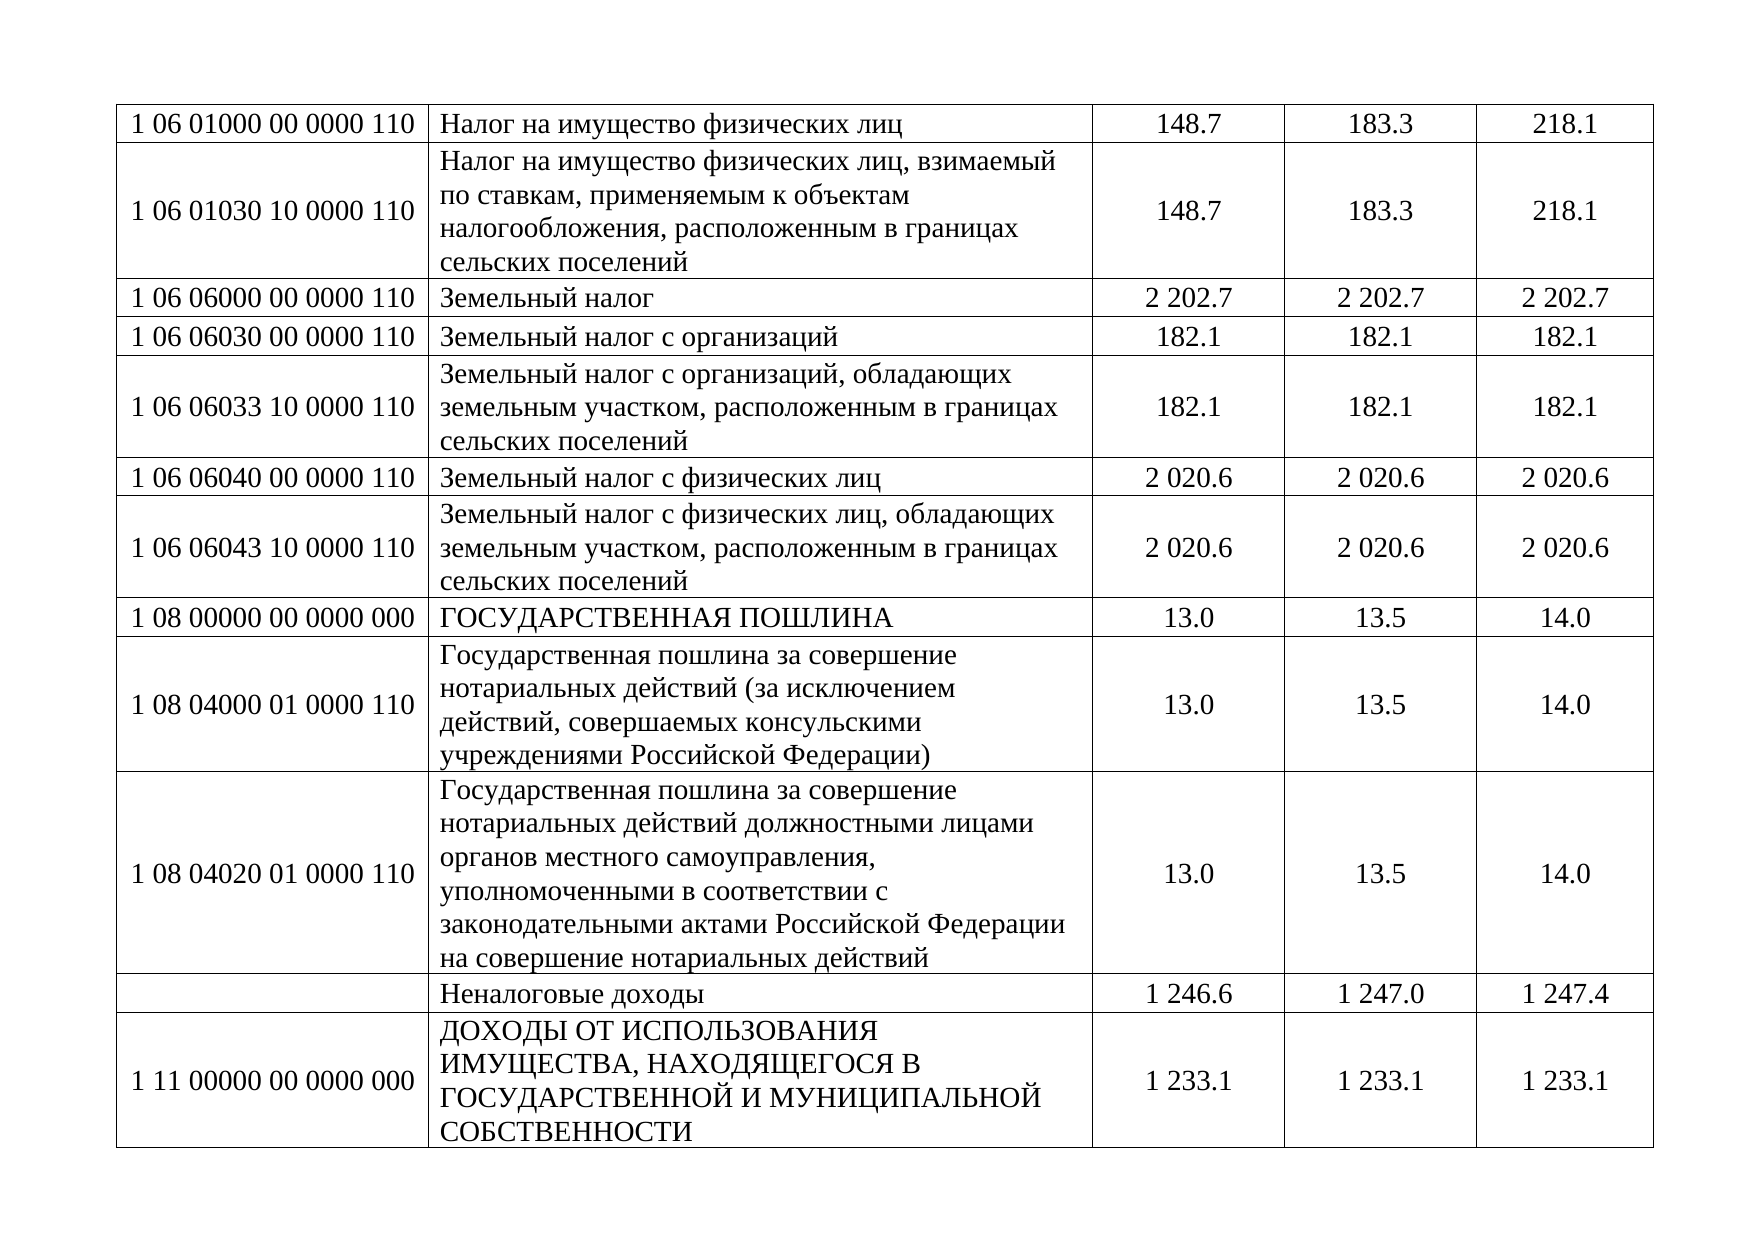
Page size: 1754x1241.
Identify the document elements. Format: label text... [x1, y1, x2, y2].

table_cell 1 08 04020 01 0000 110 [117, 772, 428, 973]
table_cell 13.0 [1093, 598, 1284, 636]
table_cell 14.0 [1477, 637, 1653, 771]
table_cell 1 06 06000 00 0000 110 [117, 279, 428, 316]
table_cell 1 08 04000 01 0000 110 [117, 637, 428, 771]
table_cell 2 020.6 [1477, 496, 1653, 597]
table_cell 13.0 [1093, 637, 1284, 771]
table_cell Земельный налог [429, 279, 1092, 316]
table_cell Налог на имущество физических лиц [429, 105, 1092, 142]
table_cell 13.5 [1285, 637, 1476, 771]
table_cell Земельный налог с физических лиц [429, 458, 1092, 495]
table_cell 218.1 [1477, 143, 1653, 277]
table_cell 2 020.6 [1285, 458, 1476, 495]
table_cell ГОСУДАРСТВЕННАЯ ПОШЛИНА [429, 598, 1092, 636]
table_cell 1 11 00000 00 0000 000 [117, 1013, 428, 1147]
table_cell Налог на имущество физических лиц, взимаемый по ставкам, применяемым к объектам налогообложения, расположенным в границах сельских поселений [429, 143, 1092, 277]
table_cell 2 020.6 [1093, 458, 1284, 495]
table_cell 1 06 06030 00 0000 110 [117, 317, 428, 355]
table_cell 182.1 [1477, 356, 1653, 457]
table_cell 183.3 [1285, 143, 1476, 277]
table_cell 183.3 [1285, 105, 1476, 142]
table_cell 2 020.6 [1093, 496, 1284, 597]
table_cell 13.0 [1093, 772, 1284, 973]
table_cell 1 06 01030 10 0000 110 [117, 143, 428, 277]
table_cell Земельный налог с физических лиц, обладающих земельным участком, расположенным в границах сельских поселений [429, 496, 1092, 597]
table_cell 1 06 06043 10 0000 110 [117, 496, 428, 597]
table_cell 2 020.6 [1285, 496, 1476, 597]
table_cell 182.1 [1285, 317, 1476, 355]
table_cell 1 247.0 [1285, 974, 1476, 1012]
table_cell 218.1 [1477, 105, 1653, 142]
table_cell 1 247.4 [1477, 974, 1653, 1012]
table_cell 2 020.6 [1477, 458, 1653, 495]
table_cell Государственная пошлина за совершение нотариальных действий (за исключением действий, совершаемых консульскими учреждениями Российской Федерации) [429, 637, 1092, 771]
table_cell Земельный налог с организаций [429, 317, 1092, 355]
table_cell 1 06 06040 00 0000 110 [117, 458, 428, 495]
table_cell 14.0 [1477, 772, 1653, 973]
table_cell 182.1 [1285, 356, 1476, 457]
table_cell 1 08 00000 00 0000 000 [117, 598, 428, 636]
table_cell [117, 974, 428, 1012]
table_cell 13.5 [1285, 772, 1476, 973]
table_cell 182.1 [1093, 356, 1284, 457]
table_cell Неналоговые доходы [429, 974, 1092, 1012]
table_cell 1 06 01000 00 0000 110 [117, 105, 428, 142]
table_cell 148.7 [1093, 143, 1284, 277]
table_cell 1 233.1 [1477, 1013, 1653, 1147]
table_cell 1 246.6 [1093, 974, 1284, 1012]
table_cell 2 202.7 [1477, 279, 1653, 316]
table_cell 1 233.1 [1285, 1013, 1476, 1147]
table_cell 1 233.1 [1093, 1013, 1284, 1147]
table_cell 182.1 [1093, 317, 1284, 355]
table_cell 1 06 06033 10 0000 110 [117, 356, 428, 457]
table_cell 2 202.7 [1285, 279, 1476, 316]
table_cell Земельный налог с организаций, обладающих земельным участком, расположенным в границах сельских поселений [429, 356, 1092, 457]
table_cell ДОХОДЫ ОТ ИСПОЛЬЗОВАНИЯ ИМУЩЕСТВА, НАХОДЯЩЕГОСЯ В ГОСУДАРСТВЕННОЙ И МУНИЦИПАЛЬНОЙ СОБСТВЕННОСТИ [429, 1013, 1092, 1147]
table_cell 14.0 [1477, 598, 1653, 636]
table_cell 148.7 [1093, 105, 1284, 142]
table_cell 2 202.7 [1093, 279, 1284, 316]
table_cell 13.5 [1285, 598, 1476, 636]
table_cell Государственная пошлина за совершение нотариальных действий должностными лицами органов местного самоуправления, уполномоченными в соответствии с законодательными актами Российской Федерации на совершение нотариальных действий [429, 772, 1092, 973]
table_cell 182.1 [1477, 317, 1653, 355]
